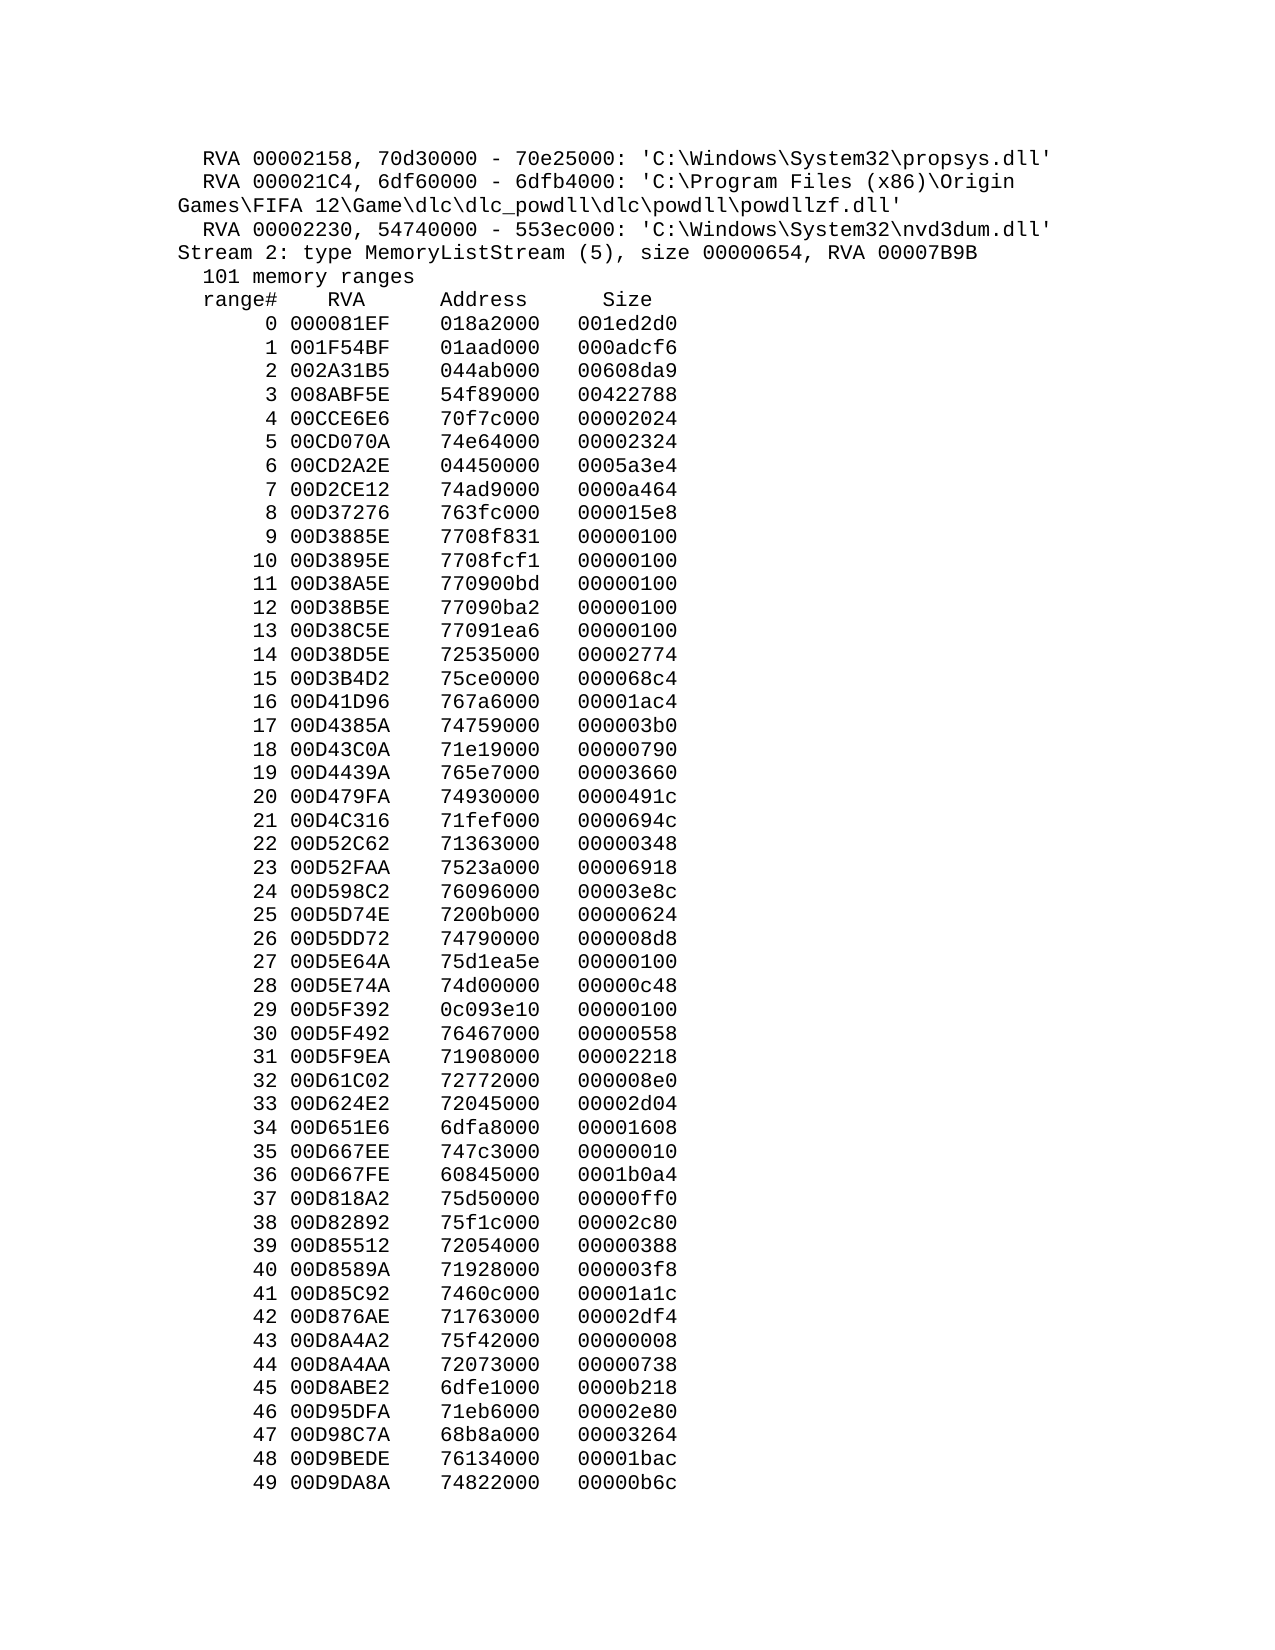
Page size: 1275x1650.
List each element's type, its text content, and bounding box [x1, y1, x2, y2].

text 5 00CD070A 74e64000 00002324 [177, 431, 1098, 455]
text 2 002A31B5 044ab000 00608da9 [177, 360, 1098, 384]
text 7 00D2CE12 74ad9000 0000a464 [177, 479, 1098, 502]
text 3 008ABF5E 54f89000 00422788 [177, 384, 1098, 408]
text 40 00D8589A 71928000 000003f8 [177, 1259, 1098, 1283]
text 4 00CCE6E6 70f7c000 00002024 [177, 408, 1098, 431]
text 21 00D4C316 71fef000 0000694c [177, 810, 1098, 833]
text 6 00CD2A2E 04450000 0005a3e4 [177, 455, 1098, 479]
text 12 00D38B5E 77090ba2 00000100 [177, 597, 1098, 621]
text 18 00D43C0A 71e19000 00000790 [177, 739, 1098, 762]
text 22 00D52C62 71363000 00000348 [177, 833, 1098, 857]
text 33 00D624E2 72045000 00002d04 [177, 1093, 1098, 1117]
text 34 00D651E6 6dfa8000 00001608 [177, 1117, 1098, 1141]
text 31 00D5F9EA 71908000 00002218 [177, 1046, 1098, 1070]
text 11 00D38A5E 770900bd 00000100 [177, 573, 1098, 597]
text Stream 2: type MemoryListStream (5), size 00000654, RVA 00007B9B [177, 242, 1098, 266]
text 16 00D41D96 767a6000 00001ac4 [177, 691, 1098, 715]
text 14 00D38D5E 72535000 00002774 [177, 644, 1098, 668]
text RVA 00002230, 54740000 - 553ec000: 'C:\Windows\System32\nvd3dum.dll' [177, 218, 1098, 242]
text 29 00D5F392 0c093e10 00000100 [177, 999, 1098, 1022]
text 32 00D61C02 72772000 000008e0 [177, 1070, 1098, 1093]
text 15 00D3B4D2 75ce0000 000068c4 [177, 668, 1098, 691]
text 30 00D5F492 76467000 00000558 [177, 1022, 1098, 1046]
text 10 00D3895E 7708fcf1 00000100 [177, 549, 1098, 573]
text 48 00D9BEDE 76134000 00001bac [177, 1448, 1098, 1472]
text 24 00D598C2 76096000 00003e8c [177, 881, 1098, 904]
text 1 001F54BF 01aad000 000adcf6 [177, 337, 1098, 360]
text 26 00D5DD72 74790000 000008d8 [177, 928, 1098, 952]
text 25 00D5D74E 7200b000 00000624 [177, 904, 1098, 928]
text 28 00D5E74A 74d00000 00000c48 [177, 975, 1098, 999]
text 8 00D37276 763fc000 000015e8 [177, 502, 1098, 526]
text 42 00D876AE 71763000 00002df4 [177, 1306, 1098, 1330]
text 45 00D8ABE2 6dfe1000 0000b218 [177, 1377, 1098, 1401]
text 19 00D4439A 765e7000 00003660 [177, 762, 1098, 786]
text 39 00D85512 72054000 00000388 [177, 1235, 1098, 1259]
text 17 00D4385A 74759000 000003b0 [177, 715, 1098, 739]
text 13 00D38C5E 77091ea6 00000100 [177, 621, 1098, 644]
text 37 00D818A2 75d50000 00000ff0 [177, 1188, 1098, 1212]
text 43 00D8A4A2 75f42000 00000008 [177, 1330, 1098, 1353]
text 47 00D98C7A 68b8a000 00003264 [177, 1424, 1098, 1448]
text 38 00D82892 75f1c000 00002c80 [177, 1212, 1098, 1235]
text 46 00D95DFA 71eb6000 00002e80 [177, 1401, 1098, 1424]
text 41 00D85C92 7460c000 00001a1c [177, 1283, 1098, 1306]
text range# RVA Address Size [177, 289, 1098, 313]
text 23 00D52FAA 7523a000 00006918 [177, 857, 1098, 881]
text 27 00D5E64A 75d1ea5e 00000100 [177, 952, 1098, 975]
text 36 00D667FE 60845000 0001b0a4 [177, 1164, 1098, 1188]
text 44 00D8A4AA 72073000 00000738 [177, 1353, 1098, 1377]
text 35 00D667EE 747c3000 00000010 [177, 1141, 1098, 1164]
text RVA 00002158, 70d30000 - 70e25000: 'C:\Windows\System32\propsys.dll' [177, 148, 1098, 171]
text 49 00D9DA8A 74822000 00000b6c [177, 1472, 1098, 1495]
text RVA 000021C4, 6df60000 - 6dfb4000: 'C:\Program Files (x86)\Origin Games\FIFA 12\Game\dlc\dlc_powdll\dlc\powdll\powdllzf.dll' [177, 171, 1098, 218]
text 20 00D479FA 74930000 0000491c [177, 786, 1098, 810]
text 0 000081EF 018a2000 001ed2d0 [177, 313, 1098, 337]
text 9 00D3885E 7708f831 00000100 [177, 526, 1098, 549]
text 101 memory ranges [177, 266, 1098, 289]
